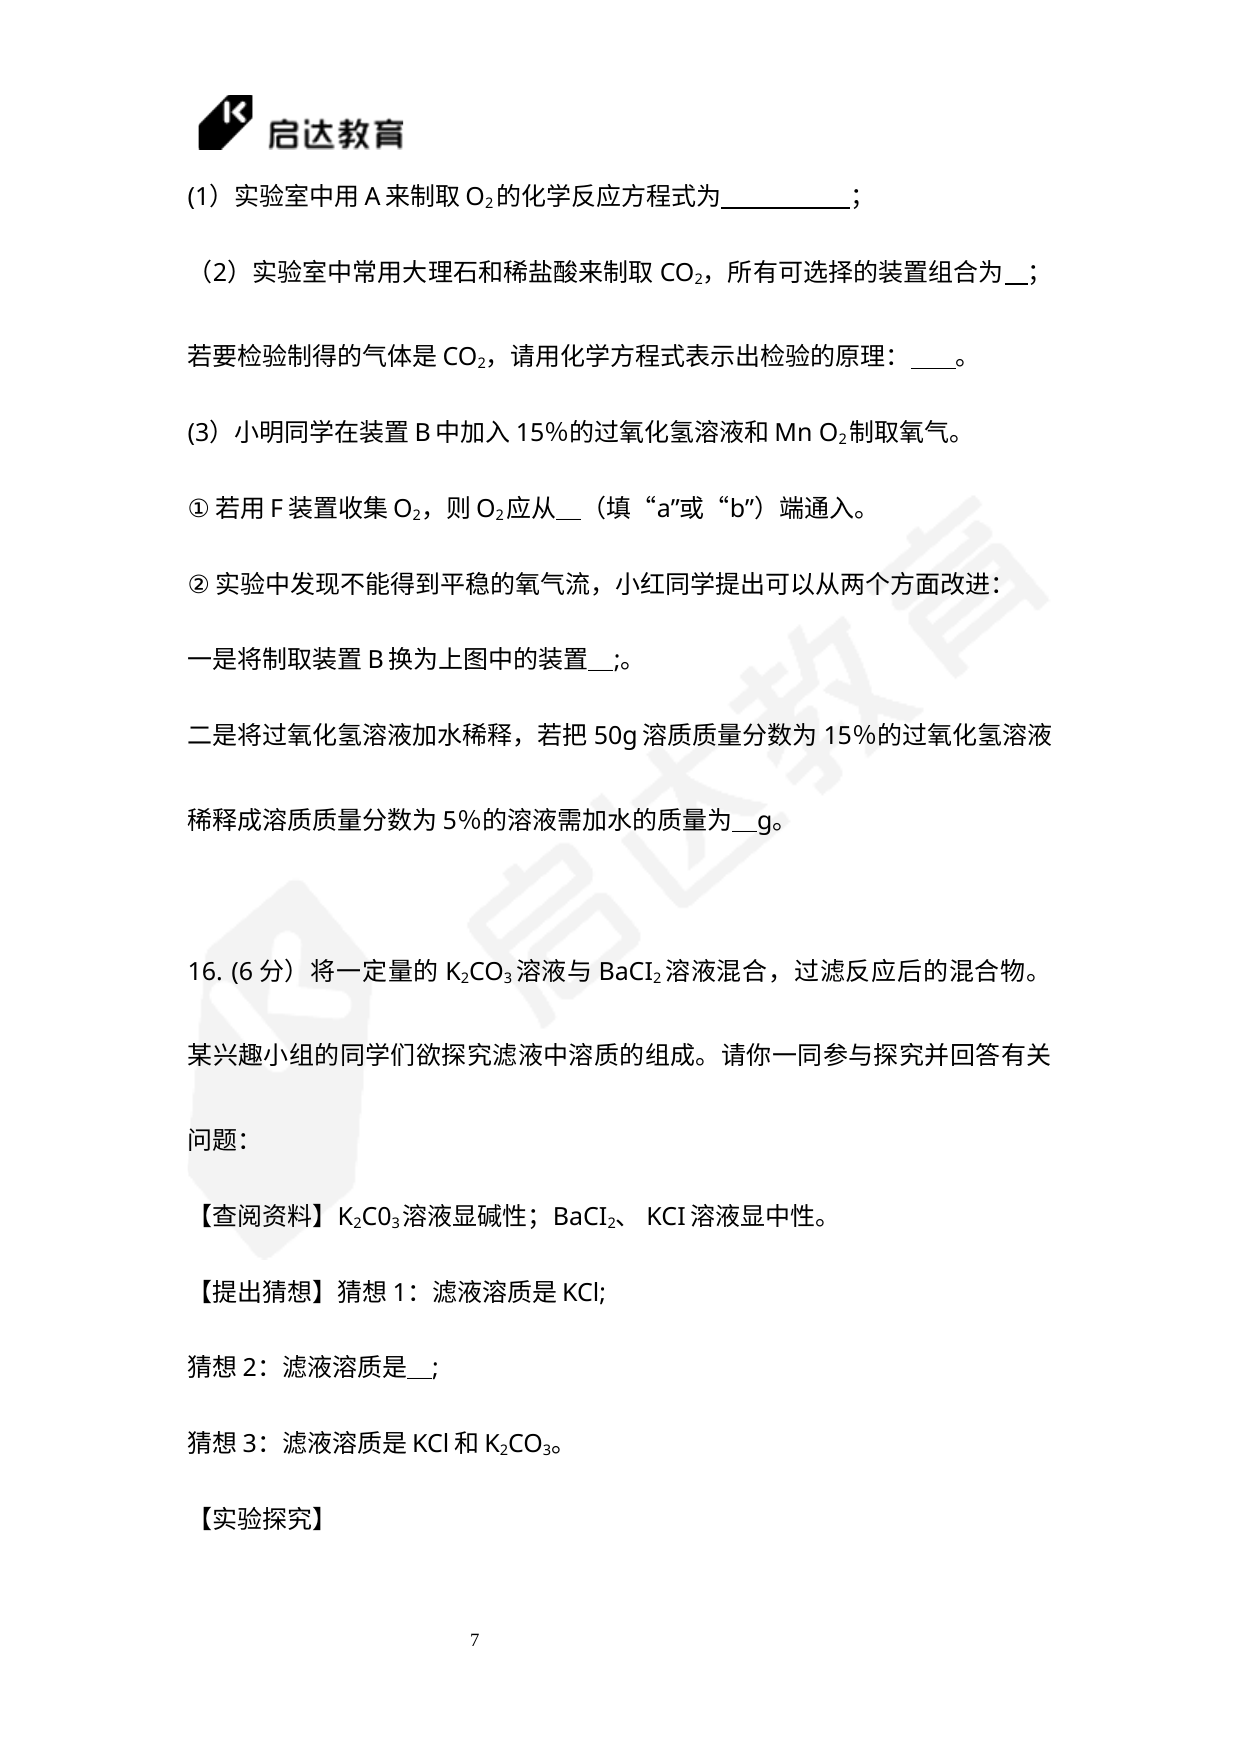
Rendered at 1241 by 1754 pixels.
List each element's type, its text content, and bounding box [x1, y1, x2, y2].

text ①若用F装置收集O2，则O2应从＿（填“a”或“b”）端通入。 [187, 474, 1053, 539]
text 一是将制取装置B换为上图中的装置＿;。 [187, 626, 1053, 691]
picture [198, 95, 404, 150]
text ②实验中发现不能得到平稳的氧气流，小红同学提出可以从两个方面改进： [187, 550, 1053, 615]
text 【实验探究】 [187, 1485, 1053, 1550]
text 【提出猜想】猜想1：滤液溶质是KCl; [187, 1258, 1053, 1323]
text (3）小明同学在装置B中加入15％的过氧化氢溶液和Mn O2制取氧气。 [187, 398, 1053, 463]
text （2）实验室中常用大理石和稀盐酸来制取CO2，所有可选择的装置组合为 ；若要检验制得的气体是CO2，请用化学方程式表示出检验的原理： 。 [187, 238, 1053, 387]
text 猜想2：滤液溶质是＿; [187, 1333, 1053, 1398]
text 16. (6分）将一定量的K2CO3溶液与BaCI2溶液混合，过滤反应后的混合物。某兴趣小组的同学们欲探究滤液中溶质的组成。请你一同参与探究并回答有关问题： [187, 937, 1053, 1171]
text 二是将过氧化氢溶液加水稀释，若把50g溶质质量分数为15％的过氧化氢溶液稀释成溶质质量分数为5％的溶液需加水的质量为＿g。 [187, 701, 1053, 851]
text (1）实验室中用A来制取O2的化学反应方程式为 ； [187, 162, 1053, 227]
text 猜想3：滤液溶质是KCl和K2CO3。 [187, 1409, 1053, 1474]
text 【查阅资料】K2C03溶液显碱性；BaCI2、 KCI溶液显中性。 [187, 1182, 1053, 1247]
